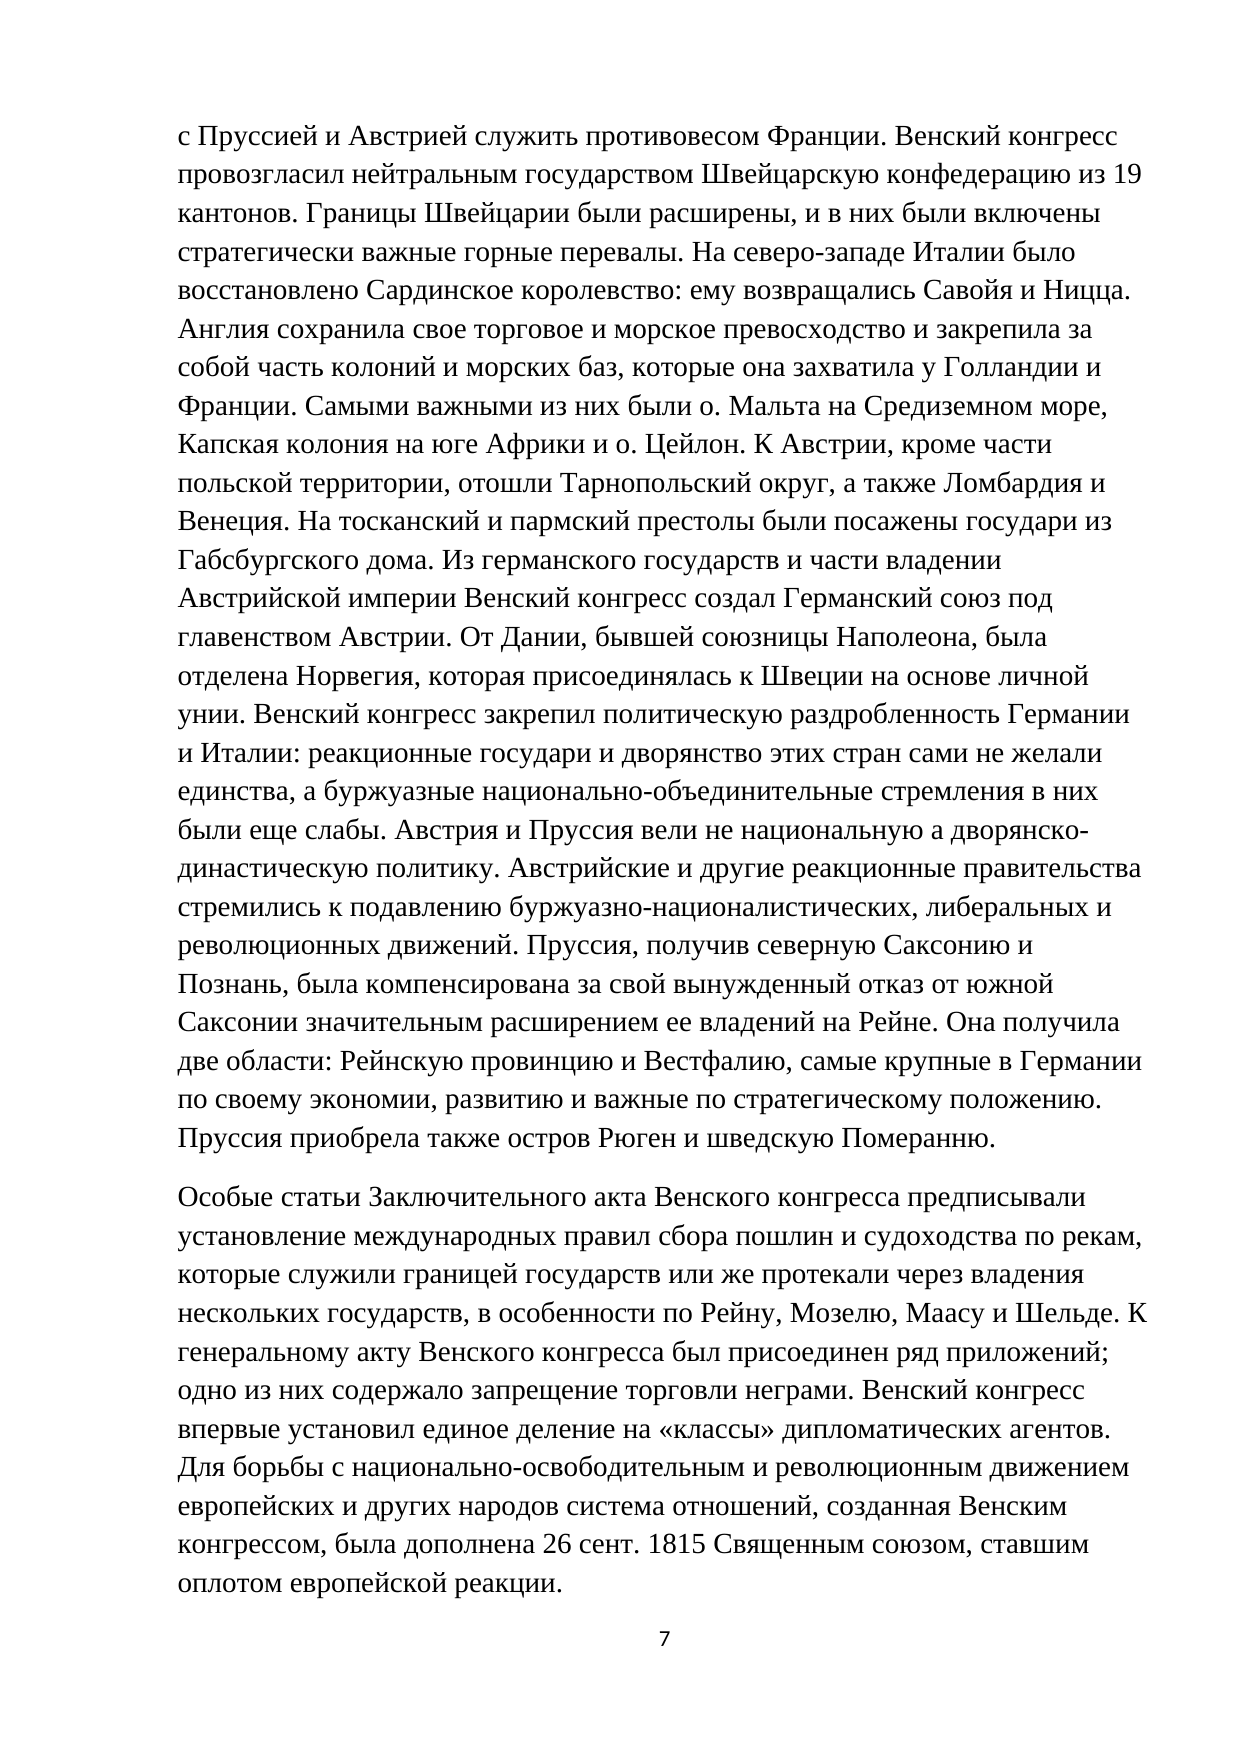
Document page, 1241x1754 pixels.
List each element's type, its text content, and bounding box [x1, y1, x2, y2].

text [177, 118, 1152, 1154]
text Особые статьи Заключительного акта Венского конгресса предписывали установление международных правил сбора пошлин и судоходства по рекам, которые служили границей государств или же протекали через владения нескольких государств, в особенности по Рейну, Мозелю, Маасу и Шельде. К генеральному акту Венского конгресса был присоединен ряд приложений; одно из них содержало запрещение торговли неграми. Венский конгресс впервые установил единое деление на «классы» дипломатических агентов. Для борьбы с национально-освободительным и революционным движением европейских и других народов система отношений, созданная Венским конгрессом, была дополнена 26 сент. 1815 Священным союзом, ставшим оплотом европейской реакции. [177, 1179, 1152, 1598]
